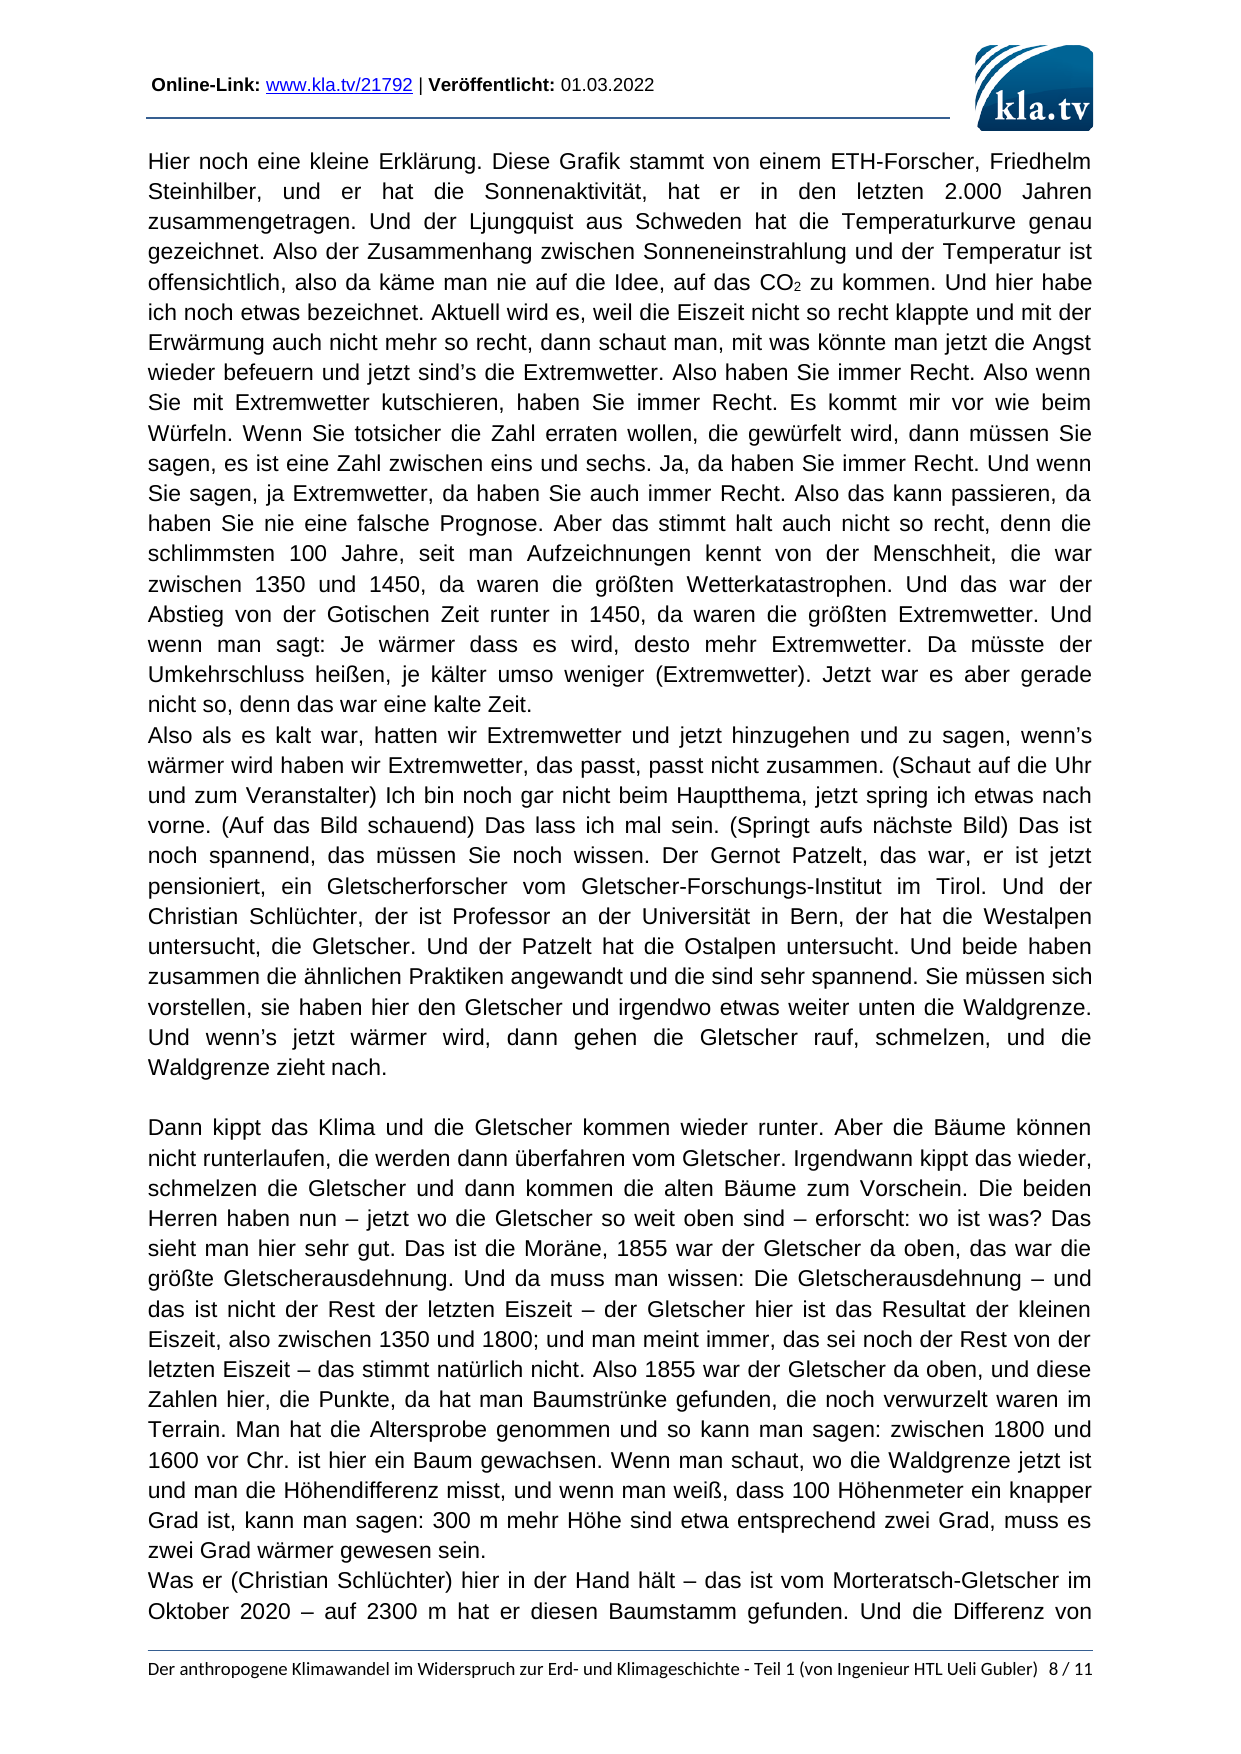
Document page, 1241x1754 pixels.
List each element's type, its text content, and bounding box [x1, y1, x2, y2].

text Also als es kalt war, hatten wir Extremwetter und jetzt hinzugehen und zu sagen, wenn’s wärmer wird haben wir Extremwetter, das passt, passt nicht zusammen. (Schaut auf die Uhr und zum Veranstalter) Ich bin noch gar nicht beim Hauptthema, jetzt spring ich etwas nach vorne. (Auf das Bild schauend) Das lass ich mal sein. (Springt aufs nächste Bild) Das ist noch spannend, das müssen Sie noch wissen. Der Gernot Patzelt, das war, er ist jetzt pensioniert, ein Gletscherforscher vom Gletscher-Forschungs-Institut im Tirol. Und der Christian Schlüchter, der ist Professor an der Universität in Bern, der hat die Westalpen untersucht, die Gletscher. Und der Patzelt hat die Ostalpen untersucht. Und beide haben zusammen die ähnlichen Praktiken angewandt und die sind sehr spannend. Sie müssen sich vorstellen, sie haben hier den Gletscher und irgendwo etwas weiter unten die Waldgrenze. Und wenn’s jetzt wärmer wird, dann gehen die Gletscher rauf, schmelzen, und die Waldgrenze zieht nach. [148, 722, 1093, 1080]
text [148, 1567, 1093, 1624]
text Dann kippt das Klima und die Gletscher kommen wieder runter. Aber die Bäume können nicht runterlaufen, die werden dann überfahren vom Gletscher. Irgendwann kippt das wieder, schmelzen die Gletscher und dann kommen die alten Bäume zum Vorschein. Die beiden Herren haben nun – jetzt wo die Gletscher so weit oben sind – erforscht: wo ist was? Das sieht man hier sehr gut. Das ist die Moräne, 1855 war der Gletscher da oben, das war die größte Gletscherausdehnung. Und da muss man wissen: Die Gletscherausdehnung – und das ist nicht der Rest der letzten Eiszeit – der Gletscher hier ist das Resultat der kleinen Eiszeit, also zwischen 1350 und 1800; und man meint immer, das sei noch der Rest von der letzten Eiszeit – das stimmt natürlich nicht. Also 1855 war der Gletscher da oben, und diese Zahlen hier, die Punkte, da hat man Baumstrünke gefunden, die noch verwurzelt waren im Terrain. Man hat die Altersprobe genommen und so kann man sagen: zwischen 1800 und 1600 vor Chr. ist hier ein Baum gewachsen. Wenn man schaut, wo die Waldgrenze jetzt ist und man die Höhendifferenz misst, und wenn man weiß, dass 100 Höhenmeter ein knapper Grad ist, kann man sagen: 300 m mehr Höhe sind etwa entsprechend zwei Grad, muss es zwei Grad wärmer gewesen sein. [148, 1114, 1093, 1563]
text Hier noch eine kleine Erklärung. Diese Grafik stammt von einem ETH-Forscher, Friedhelm Steinhilber, und er hat die Sonnenaktivität, hat er in den letzten 2.000 Jahren zusammengetragen. Und der Ljungquist aus Schweden hat die Temperaturkurve genau gezeichnet. Also der Zusammenhang zwischen Sonneneinstrahlung und der Temperatur ist offensichtlich, also da käme man nie auf die Idee, auf das CO2 zu kommen. Und hier habe ich noch etwas bezeichnet. Aktuell wird es, weil die Eiszeit nicht so recht klappte und mit der Erwärmung auch nicht mehr so recht, dann schaut man, mit was könnte man jetzt die Angst wieder befeuern und jetzt sind’s die Extremwetter. Also haben Sie immer Recht. Also wenn Sie mit Extremwetter kutschieren, haben Sie immer Recht. Es kommt mir vor wie beim Würfeln. Wenn Sie totsicher die Zahl erraten wollen, die gewürfelt wird, dann müssen Sie sagen, es ist eine Zahl zwischen eins und sechs. Ja, da haben Sie immer Recht. Und wenn Sie sagen, ja Extremwetter, da haben Sie auch immer Recht. Also das kann passieren, da haben Sie nie eine falsche Prognose. Aber das stimmt halt auch nicht so recht, denn die schlimmsten 100 Jahre, seit man Aufzeichnungen kennt von der Menschheit, die war zwischen 1350 und 1450, da waren die größten Wetterkatastrophen. Und das war der Abstieg von der Gotischen Zeit runter in 1450, da waren die größten Extremwetter. Und wenn man sagt: Je wärmer dass es wird, desto mehr Extremwetter. Da müsste der Umkehrschluss heißen, je kälter umso weniger (Extremwetter). Jetzt war es aber gerade nicht so, denn das war eine kalte Zeit. [148, 148, 1093, 718]
